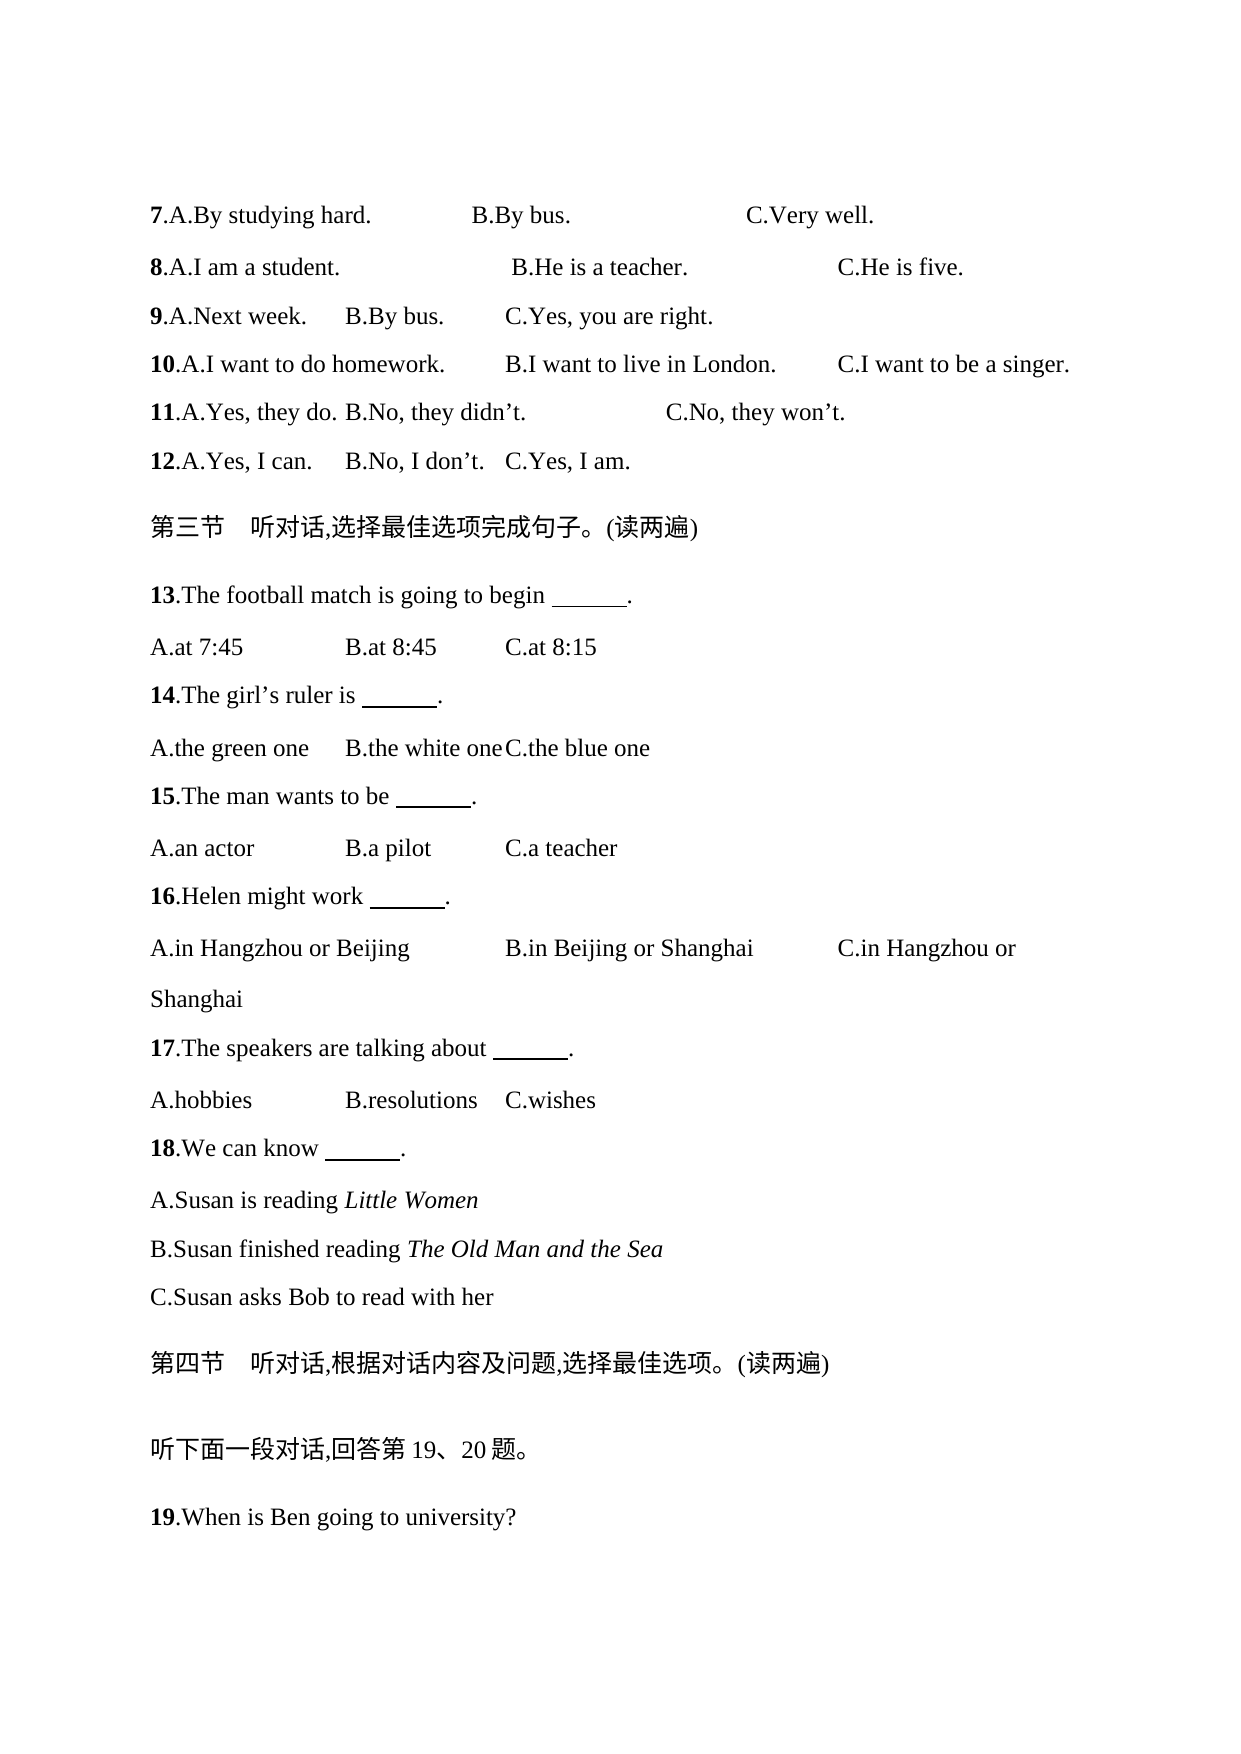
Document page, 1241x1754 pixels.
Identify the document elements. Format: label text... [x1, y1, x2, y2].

text 16.Helen might work . [150, 879, 1090, 913]
text A.in Hangzhou or Beijing B.in Beijing or Shanghai C.in Hangzhou or Shanghai [150, 931, 1090, 1016]
text A.the green one B.the white one C.the blue one [150, 730, 1090, 764]
text 7.A.By studying hard. B.By bus. C.Very well. [150, 198, 1090, 232]
text 19.When is Ben going to university? [150, 1500, 1090, 1534]
text A.Susan is reading Little Women [150, 1183, 1090, 1217]
text 15.The man wants to be . [150, 778, 1090, 812]
text 12.A.Yes, I can. B.No, I don’t. C.Yes, I am. [150, 443, 1090, 477]
text 8.A.I am a student. B.He is a teacher. C.He is five. [150, 250, 1090, 284]
text 18.We can know . [150, 1131, 1090, 1164]
text C.Susan asks Bob to read with her [150, 1279, 1090, 1313]
text B.Susan finished reading The Old Man and the Sea [150, 1231, 1090, 1265]
text 13.The football match is going to begin . [150, 578, 1090, 612]
text 11.A.Yes, they do. B.No, they didn’t. C.No, they won’t. [150, 395, 1090, 429]
text 听下面一段对话,回答第19、20题。 [150, 1414, 1090, 1482]
text 14.The girl’s ruler is . [150, 678, 1090, 712]
text A.an actor B.a pilot C.a teacher [150, 831, 1090, 864]
text 10.A.I want to do homework. B.I want to live in London. C.I want to be a singer. [150, 347, 1090, 381]
text 第四节 听对话,根据对话内容及问题,选择最佳选项。(读两遍) [150, 1328, 1090, 1396]
text 17.The speakers are talking about . [150, 1030, 1090, 1064]
text A.at 7:45 B.at 8:45 C.at 8:15 [150, 630, 1090, 664]
text A.hobbies B.resolutions C.wishes [150, 1082, 1090, 1116]
text 第三节 听对话,选择最佳选项完成句子。(读两遍) [150, 492, 1090, 559]
text 9.A.Next week. B.By bus. C.Yes, you are right. [150, 298, 1090, 332]
